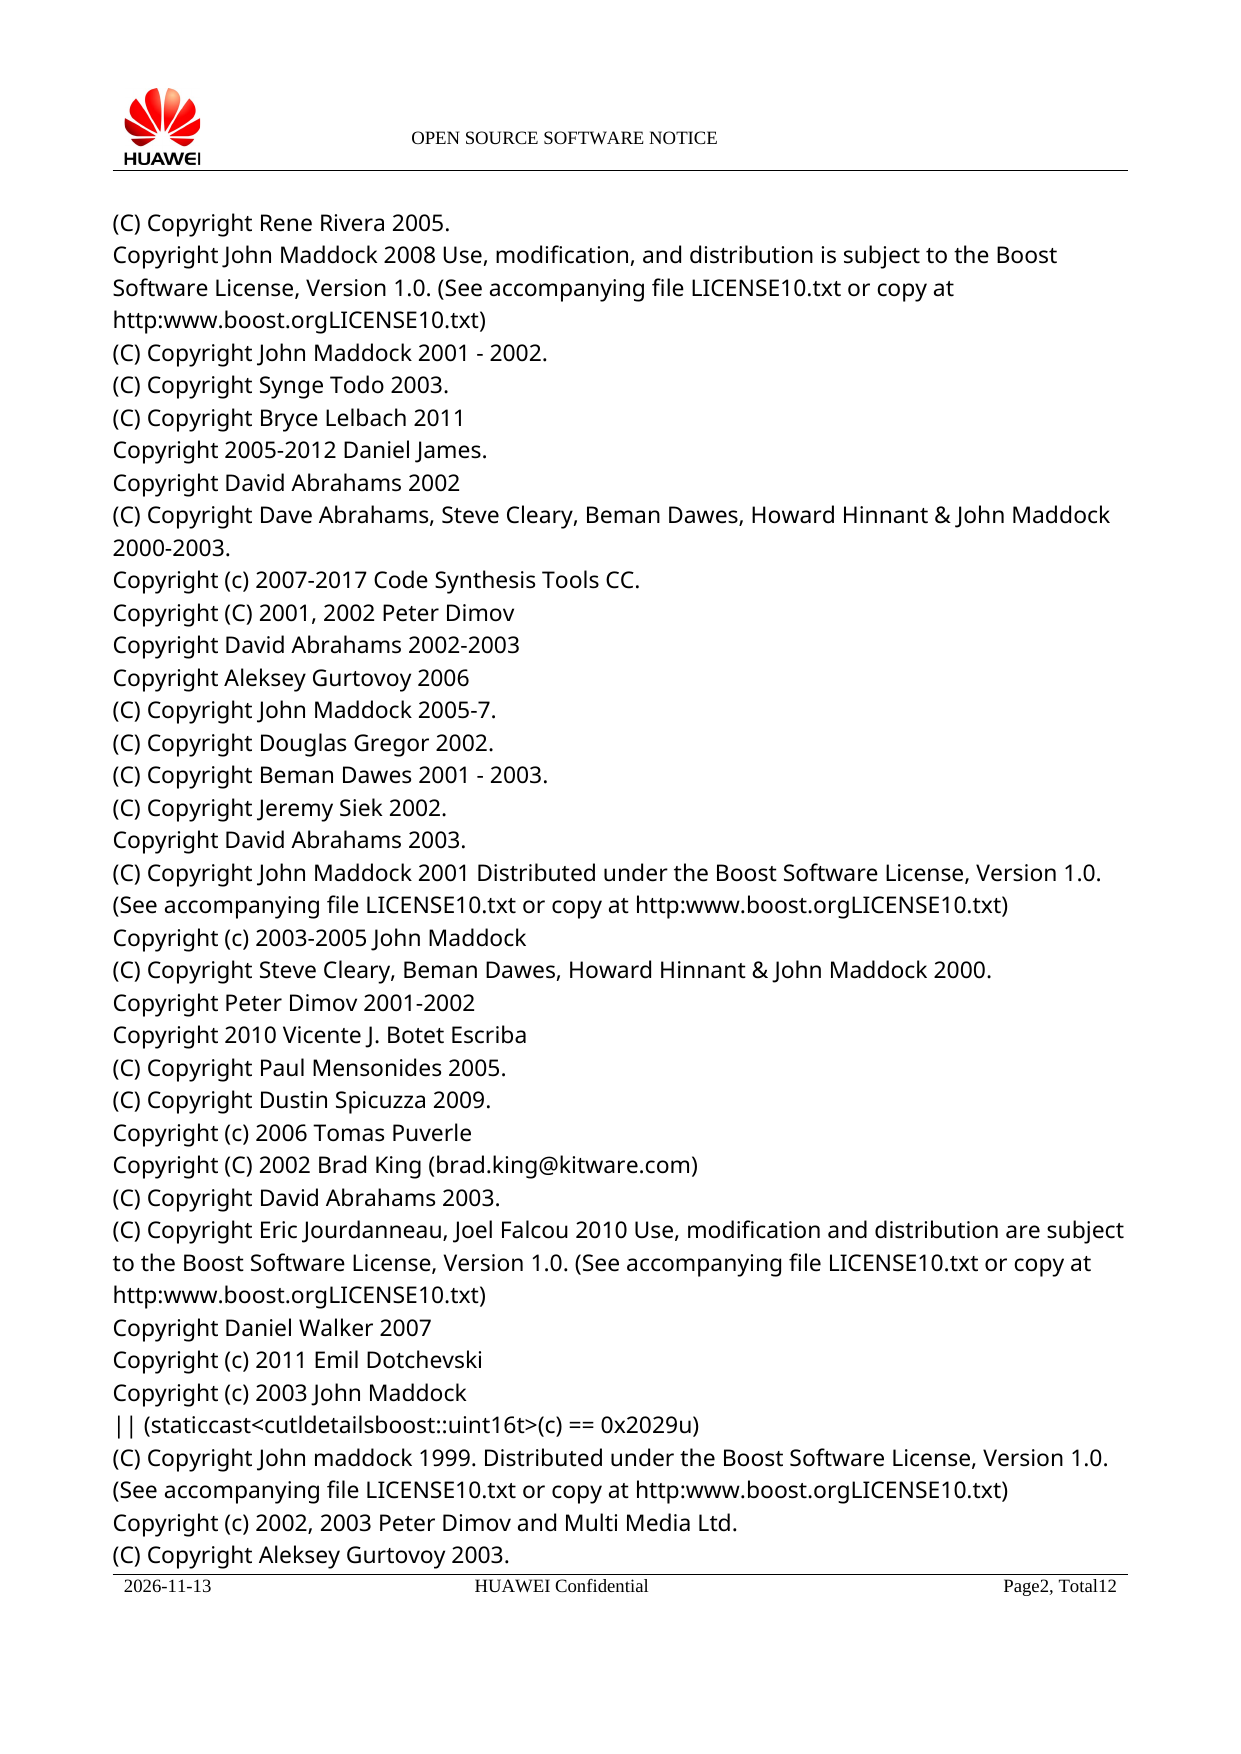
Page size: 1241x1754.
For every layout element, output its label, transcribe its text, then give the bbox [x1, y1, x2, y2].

picture [124, 88, 201, 165]
